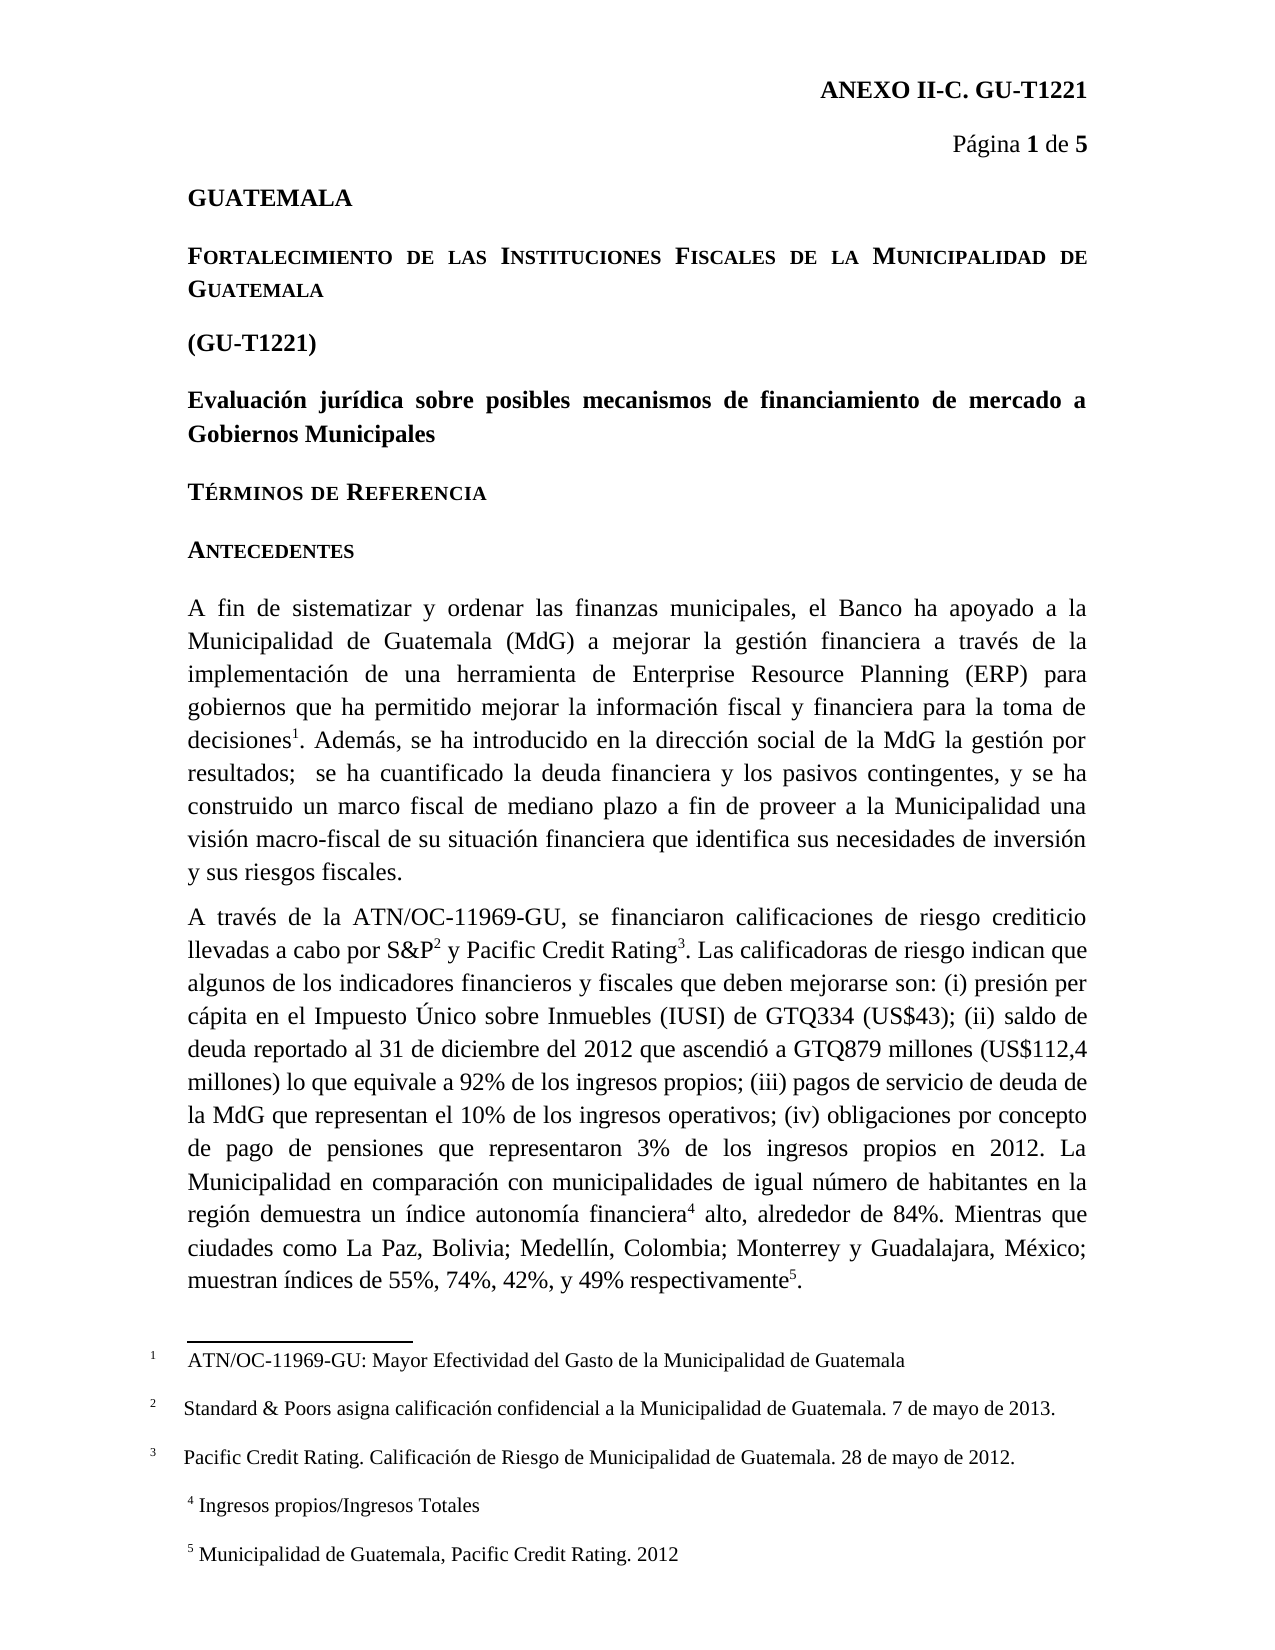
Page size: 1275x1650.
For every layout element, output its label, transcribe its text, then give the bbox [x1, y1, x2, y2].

text Antecedentes [187, 535, 1087, 563]
text A fin de sistematizar y ordenar las finanzas municipales, el Banco ha apoyado a la Municipalidad de Guatemala (MdG) a mejorar la gestión financiera a través de la implementación de una herramienta de Enterprise Resource Planning (ERP) para gobiernos que ha permitido mejorar la información fiscal y financiera para la toma de decisiones. Además, se ha introducido en la dirección social de la MdG la gestión por resultados; se ha cuantificado la deuda financiera y los pasivos contingentes, y se ha construido un marco fiscal de mediano plazo a fin de proveer a la Municipalidad una visión macro-fiscal de su situación financiera que identifica sus necesidades de inversión y sus riesgos fiscales. [187, 593, 1087, 886]
text GUATEMALA [187, 183, 1087, 211]
text (GU-T1221) [187, 328, 1087, 356]
text Términos de Referencia [187, 477, 1087, 505]
text Fortalecimiento de las Instituciones Fiscales de la Municipalidad de Guatemala [187, 241, 1087, 302]
text A través de la ATN/OC-11969-GU, se financiaron calificaciones de riesgo crediticio llevadas a cabo por S&P y Pacific Credit Rating. Las calificadoras de riesgo indican que algunos de los indicadores financieros y fiscales que deben mejorarse son: (i) presión per cápita en el Impuesto Único sobre Inmuebles (IUSI) de GTQ334 (US$43); (ii) saldo de deuda reportado al 31 de diciembre del 2012 que ascendió a GTQ879 millones (US$112,4 millones) lo que equivale a 92% de los ingresos propios; (iii) pagos de servicio de deuda de la MdG que representan el 10% de los ingresos operativos; (iv) obligaciones por concepto de pago de pensiones que representaron 3% de los ingresos propios en 2012. La Municipalidad en comparación con municipalidades de igual número de habitantes en la región demuestra un índice autonomía financiera alto, alrededor de 84%. Mientras que ciudades como La Paz, Bolivia; Medellín, Colombia; Monterrey y Guadalajara, México; muestran índices de 55%, 74%, 42%, y 49% respectivamente. [187, 902, 1087, 1294]
text Evaluación jurídica sobre posibles mecanismos de financiamiento de mercado a Gobiernos Municipales [187, 386, 1087, 447]
